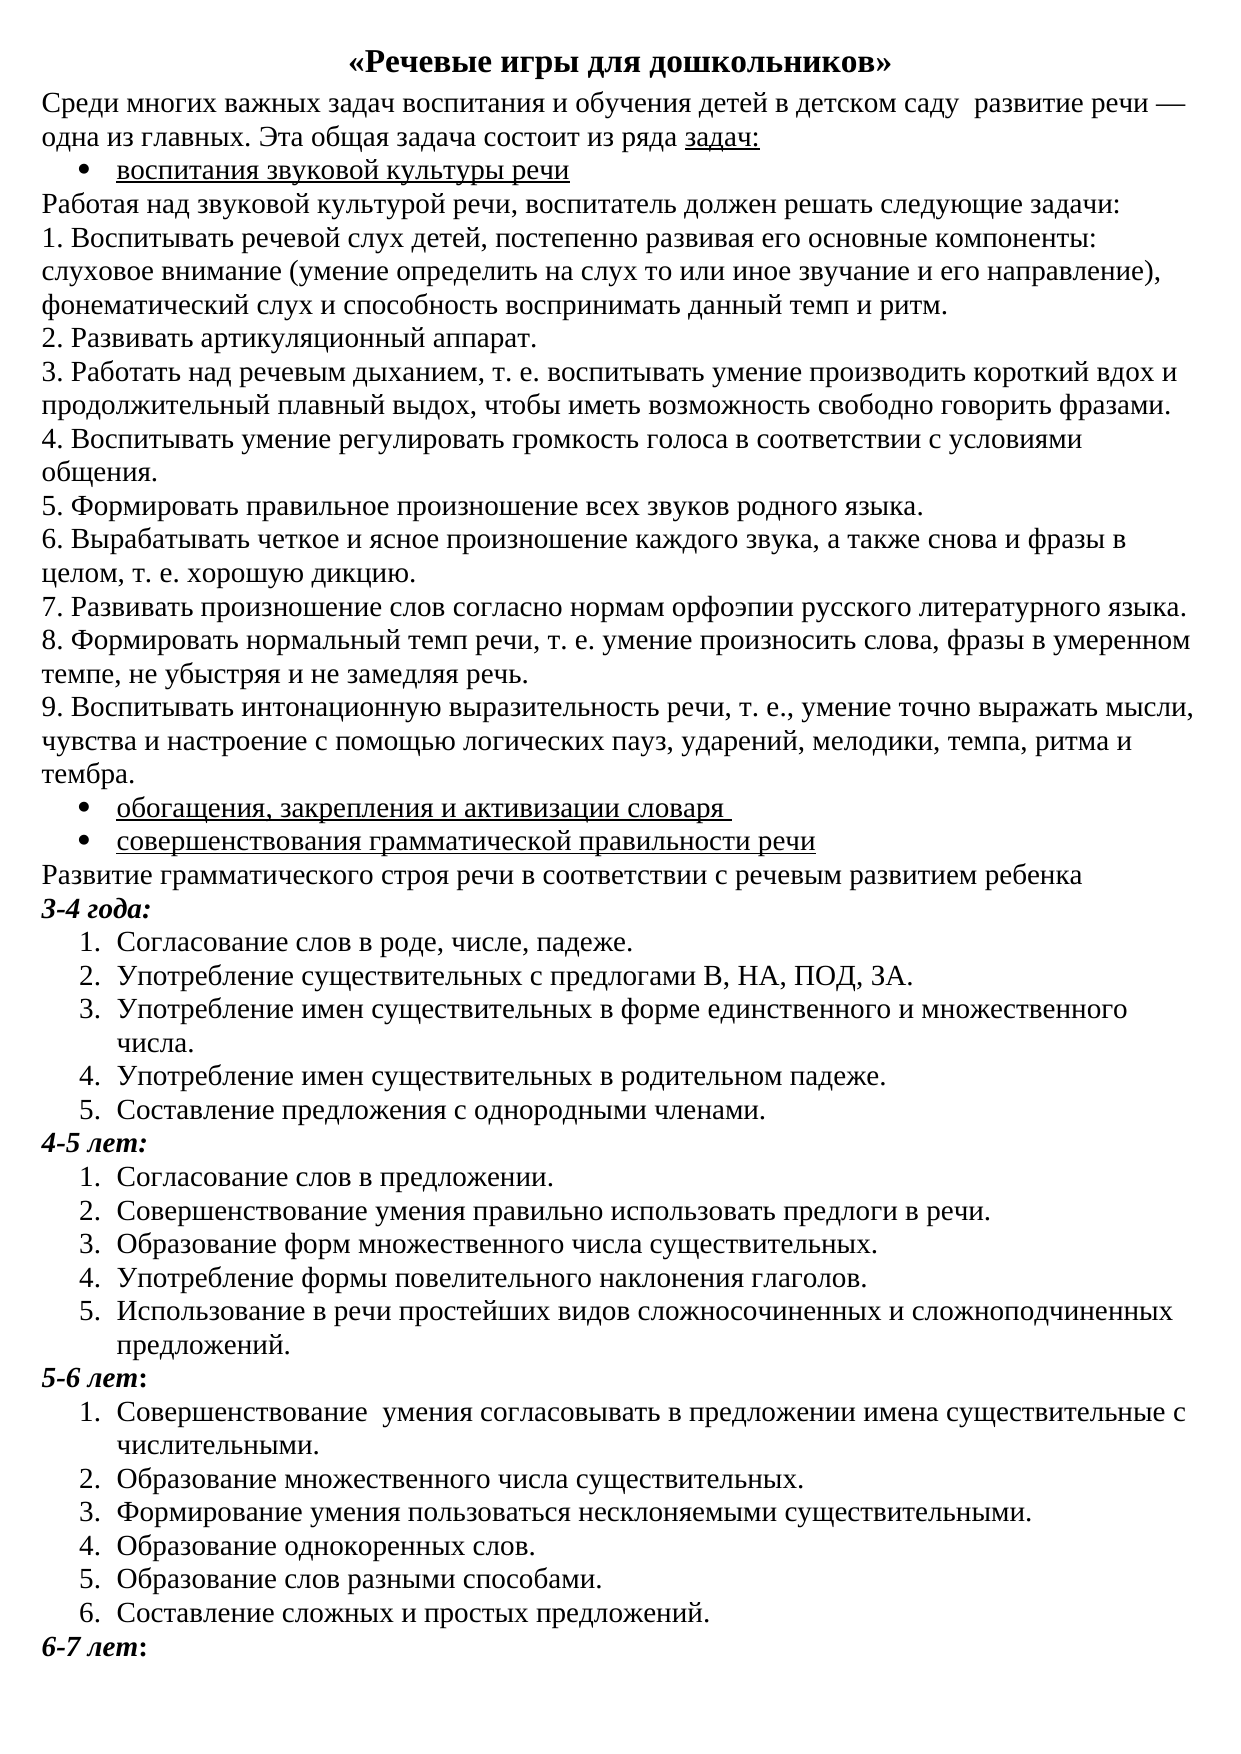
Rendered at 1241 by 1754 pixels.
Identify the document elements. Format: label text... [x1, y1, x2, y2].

text Развитие грамматического строя речи в соответствии с речевым развитием ребенка [41, 857, 1199, 891]
list Образование однокоренных слов. [79, 1528, 1199, 1562]
list Употребление имен существительных в родительном падеже. [79, 1058, 1199, 1092]
list Образование слов разными способами. [79, 1562, 1199, 1595]
list Образование форм множественного числа существительных. [79, 1226, 1199, 1260]
text 6. Вырабатывать четкое и ясное произношение каждого звука, а также снова и фразы в целом, т. е. хорошую дикцию. [41, 522, 1199, 589]
list Согласование слов в предложении. [79, 1159, 1199, 1193]
list Употребление формы повелительного наклонения глаголов. [79, 1260, 1199, 1293]
list Совершенствование умения правильно использовать предлоги в речи. [79, 1193, 1199, 1226]
list Употребление имен существительных в форме единственного и множественного числа. [79, 991, 1199, 1058]
text 4. Воспитывать умение регулировать громкость голоса в соответствии с условиями общения. [41, 421, 1199, 488]
list Совершенствование умения согласовывать в предложении имена существительные с числительными. [79, 1394, 1199, 1461]
text 1. Воспитывать речевой слух детей, постепенно развивая его основные компоненты: слуховое внимание (умение определить на слух то или иное звучание и его направление), фонематический слух и способность воспринимать данный темп и ритм. [41, 220, 1199, 320]
list Согласование слов в роде, числе, падеже. [79, 924, 1199, 958]
list Использование в речи простейших видов сложносочиненных и сложноподчиненных предложений. [79, 1293, 1199, 1360]
text 8. Формировать нормальный темп речи, т. е. умение произносить слова, фразы в умеренном темпе, не убыстряя и не замедляя речь. [41, 622, 1199, 689]
list Формирование умения пользоваться несклоняемыми существительными. [79, 1494, 1199, 1528]
text 3-4 года: [41, 891, 1199, 924]
text 6-7 лет: [41, 1629, 1199, 1662]
text Работая над звуковой культурой речи, воспитатель должен решать следующие задачи: [41, 186, 1199, 220]
text 3. Работать над речевым дыханием, т. е. воспитывать умение производить короткий вдох и продолжительный плавный выдох, чтобы иметь возможность свободно говорить фразами. [41, 354, 1199, 421]
list совершенствования грамматической правильности речи [79, 823, 1199, 857]
text 2. Развивать артикуляционный аппарат. [41, 320, 1199, 354]
list Употребление существительных с предлогами В, НА, ПОД, ЗА. [79, 958, 1199, 991]
list Образование множественного числа существительных. [79, 1461, 1199, 1494]
list воспитания звуковой культуры речи [79, 152, 1199, 186]
text Среди многих важных задач воспитания и обучения детей в детском саду развитие речи — одна из главных. Эта общая задача состоит из ряда задач: [41, 85, 1199, 152]
text 5. Формировать правильное произношение всех звуков родного языка. [41, 488, 1199, 522]
list Составление предложения с однородными членами. [79, 1092, 1199, 1126]
list обогащения, закрепления и активизации словаря [79, 790, 1199, 823]
text 9. Воспитывать интонационную выразительность речи, т. е., умение точно выражать мысли, чувства и настроение с помощью логических пауз, ударений, мелодики, темпа, ритма и тембра. [41, 689, 1199, 790]
text 5-6 лет: [41, 1360, 1199, 1394]
text «Речевые игры для дошкольников» [41, 41, 1199, 80]
text 4-5 лет: [41, 1126, 1199, 1159]
list Составление сложных и простых предложений. [79, 1595, 1199, 1629]
text 7. Развивать произношение слов согласно нормам орфоэпии русского литературного языка. [41, 589, 1199, 622]
